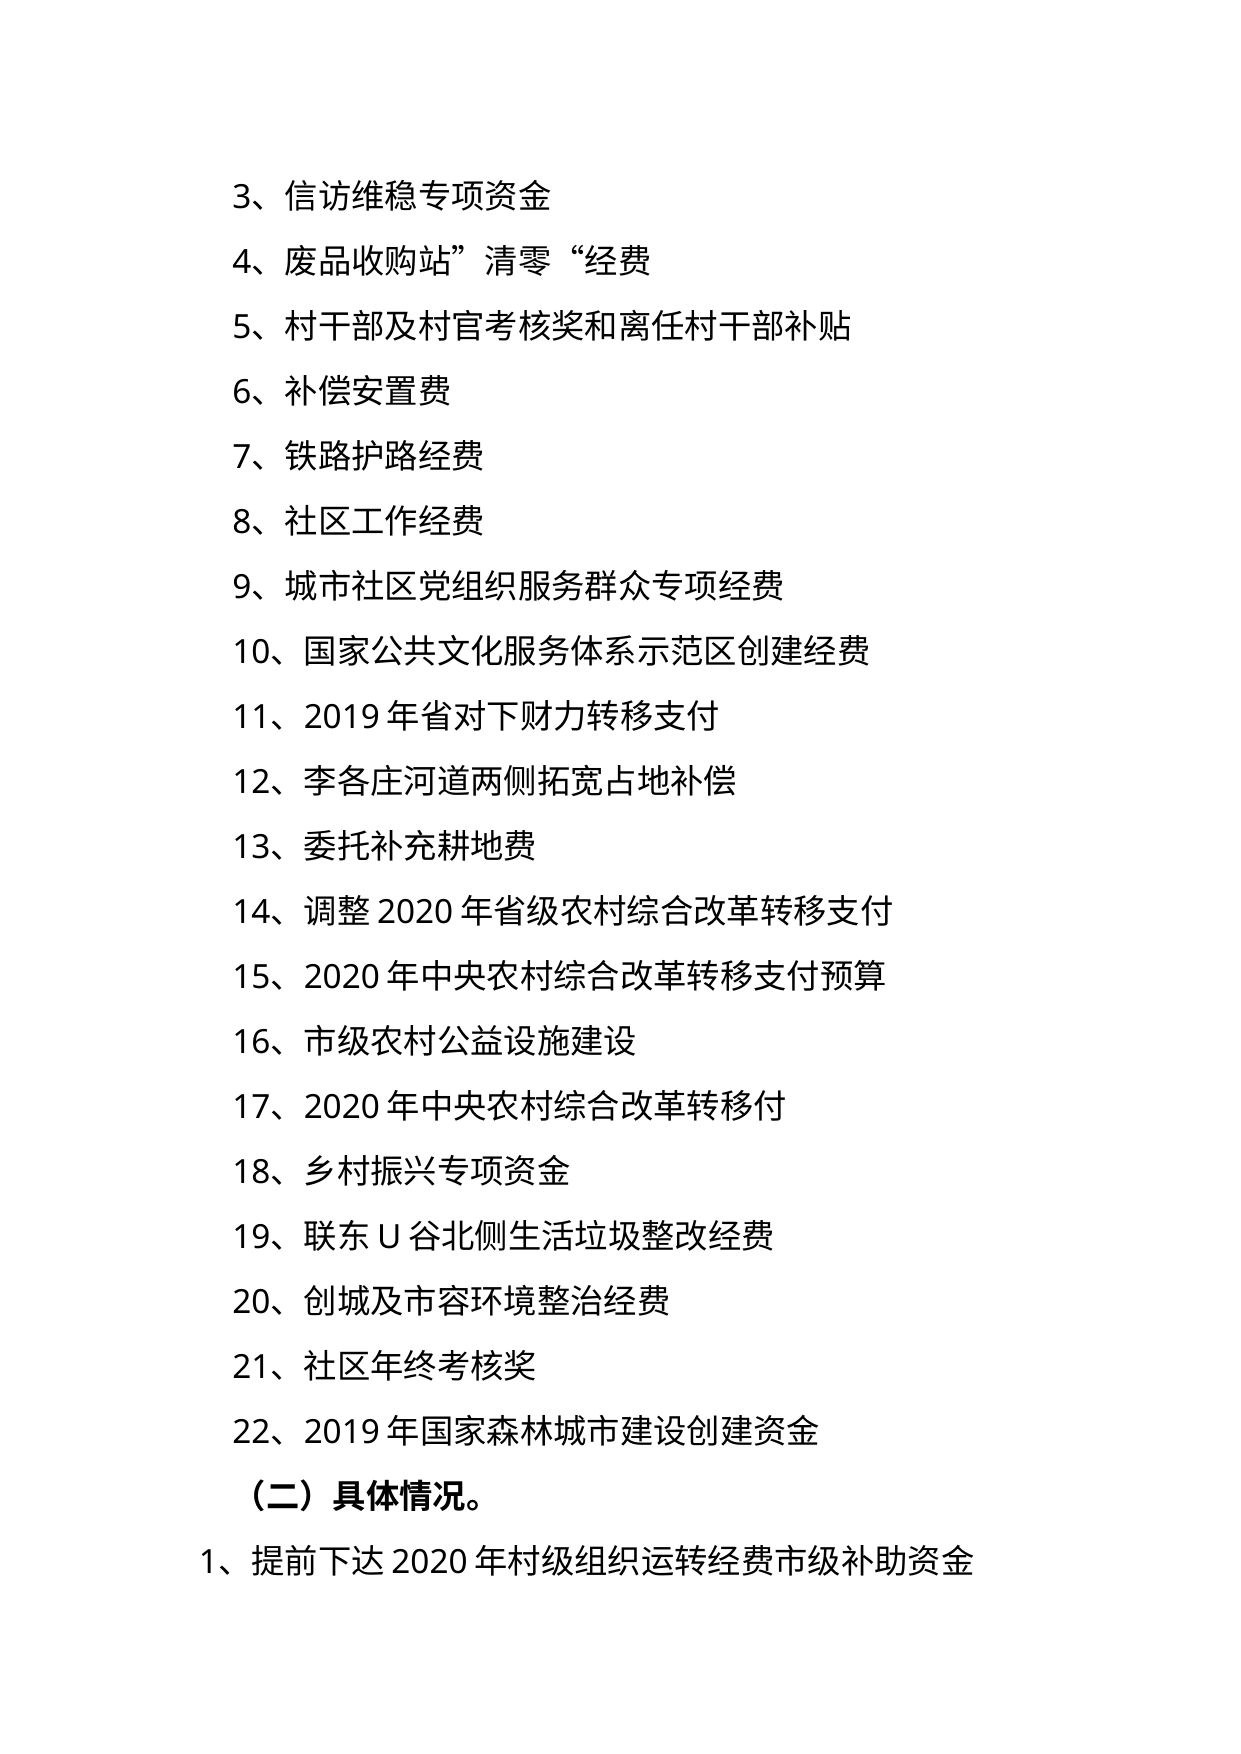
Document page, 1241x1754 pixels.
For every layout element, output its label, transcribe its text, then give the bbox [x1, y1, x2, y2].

text 13、委托补充耕地费 [165, 812, 1092, 877]
list 1、提前下达2020年村级组织运转经费市级补助资金 [165, 1527, 1092, 1592]
text 21、社区年终考核奖 [165, 1332, 1092, 1397]
text 9、城市社区党组织服务群众专项经费 [165, 552, 1092, 617]
text 10、国家公共文化服务体系示范区创建经费 [165, 617, 1092, 682]
text 8、社区工作经费 [165, 487, 1092, 552]
text 5、村干部及村官考核奖和离任村干部补贴 [165, 292, 1092, 357]
text 3、信访维稳专项资金 [165, 162, 1092, 227]
text 18、乡村振兴专项资金 [165, 1137, 1092, 1202]
text 7、铁路护路经费 [165, 422, 1092, 487]
text 11、2019年省对下财力转移支付 [165, 682, 1092, 747]
text 19、联东U谷北侧生活垃圾整改经费 [165, 1202, 1092, 1267]
text 14、调整2020年省级农村综合改革转移支付 [165, 877, 1092, 942]
text 20、创城及市容环境整治经费 [165, 1267, 1092, 1332]
list 16、市级农村公益设施建设 [165, 1007, 1092, 1072]
text 12、李各庄河道两侧拓宽占地补偿 [165, 747, 1092, 812]
text 15、2020年中央农村综合改革转移支付预算 [165, 942, 1092, 1007]
text 4、废品收购站”清零“经费 [165, 227, 1092, 292]
text （二）具体情况。 [165, 1462, 1092, 1527]
text 22、2019年国家森林城市建设创建资金 [165, 1397, 1092, 1462]
text 6、补偿安置费 [165, 357, 1092, 422]
list 17、2020年中央农村综合改革转移付 [165, 1072, 1092, 1137]
